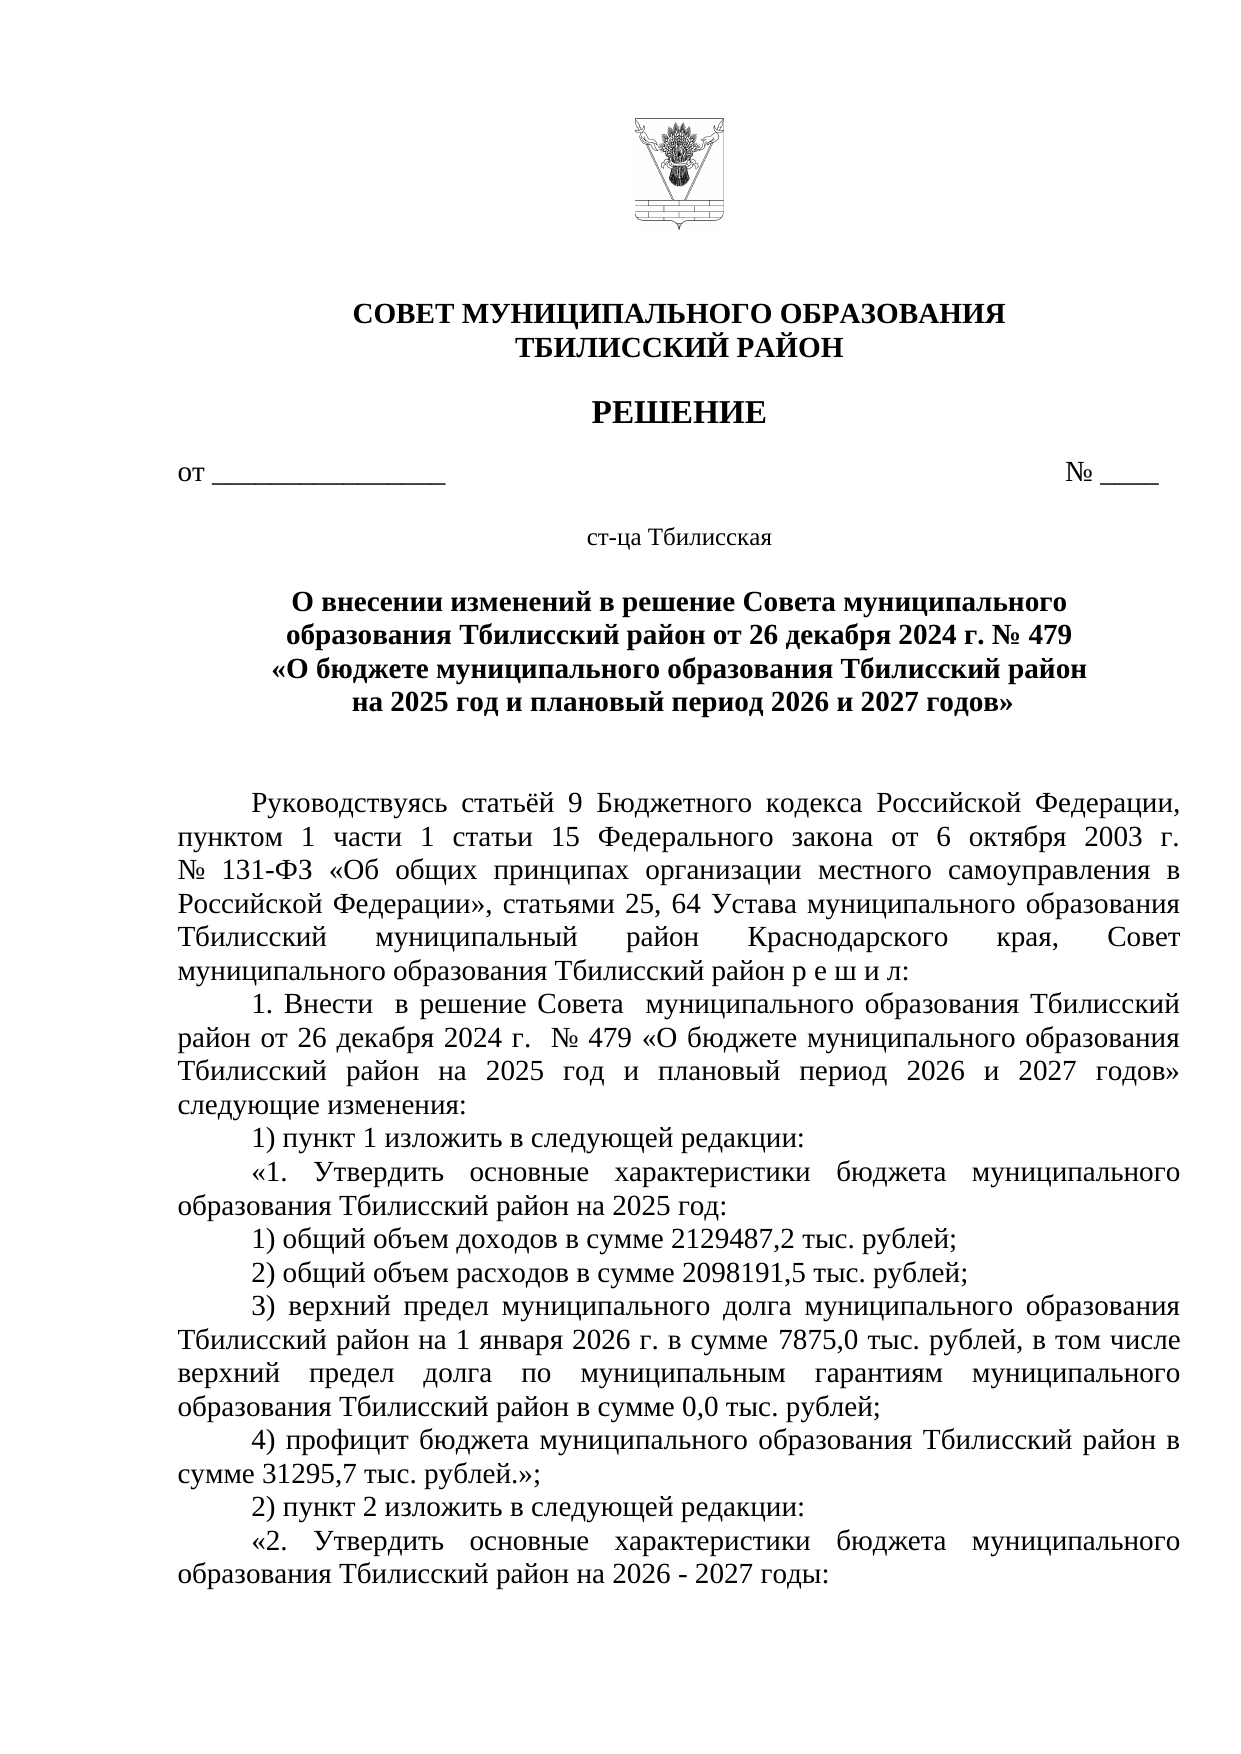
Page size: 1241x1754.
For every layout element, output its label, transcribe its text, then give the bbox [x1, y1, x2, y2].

text 1) пункт 1 изложить в следующей редакции: [177, 1121, 1181, 1154]
text СОВЕТ МУНИЦИПАЛЬНОГО ОБРАЗОВАНИЯ [177, 296, 1181, 330]
text 1. Внести в решение Совета муниципального образования Тбилисский район от 26 декабря 2024 г. № 479 «О бюджете муниципального образования Тбилисский район на 2025 год и плановый период 2026 и 2027 годов» следующие изменения: [177, 986, 1181, 1121]
text «О бюджете муниципального образования Тбилисский район [177, 651, 1181, 684]
text 2) общий объем расходов в сумме 2098191,5 тыс. рублей; [177, 1255, 1181, 1288]
text «2. Утвердить основные характеристики бюджета муниципального образования Тбилисский район на 2026 - 2027 годы: [177, 1523, 1181, 1590]
text 2) пункт 2 изложить в следующей редакции: [177, 1489, 1181, 1523]
picture [635, 118, 724, 230]
text образования Тбилисский район от 26 декабря 2024 г. № 479 [177, 617, 1181, 651]
text 1) общий объем доходов в сумме 2129487,2 тыс. рублей; [177, 1221, 1181, 1255]
text «1. Утвердить основные характеристики бюджета муниципального образования Тбилисский район на 2025 год: [177, 1154, 1181, 1221]
text на 2025 год и плановый период 2026 и 2027 годов» [177, 684, 1181, 718]
text РЕШЕНИЕ [177, 392, 1181, 430]
text ТБИЛИССКИЙ РАЙОН [177, 330, 1181, 363]
text Руководствуясь статьёй 9 Бюджетного кодекса Российской Федерации, пунктом 1 части 1 статьи 15 Федерального закона от 6 октября 2003 г. № 131-ФЗ «Об общих принципах организации местного самоуправления в Российской Федерации», статьями 25, 64 Устава муниципального образования Тбилисский муниципальный район Краснодарского края, Совет муниципального образования Тбилисский район р е ш и л: [177, 785, 1181, 986]
text ст-ца Тбилисская [177, 522, 1181, 550]
text 4) профицит бюджета муниципального образования Тбилисский район в сумме 31295,7 тыс. рублей.»; [177, 1422, 1181, 1489]
text от ________________ № ____ [177, 454, 1181, 488]
text 3) верхний предел муниципального долга муниципального образования Тбилисский район на 1 января 2026 г. в сумме 7875,0 тыс. рублей, в том числе верхний предел долга по муниципальным гарантиям муниципального образования Тбилисский район в сумме 0,0 тыс. рублей; [177, 1288, 1181, 1422]
text О внесении изменений в решение Совета муниципального [177, 584, 1181, 617]
